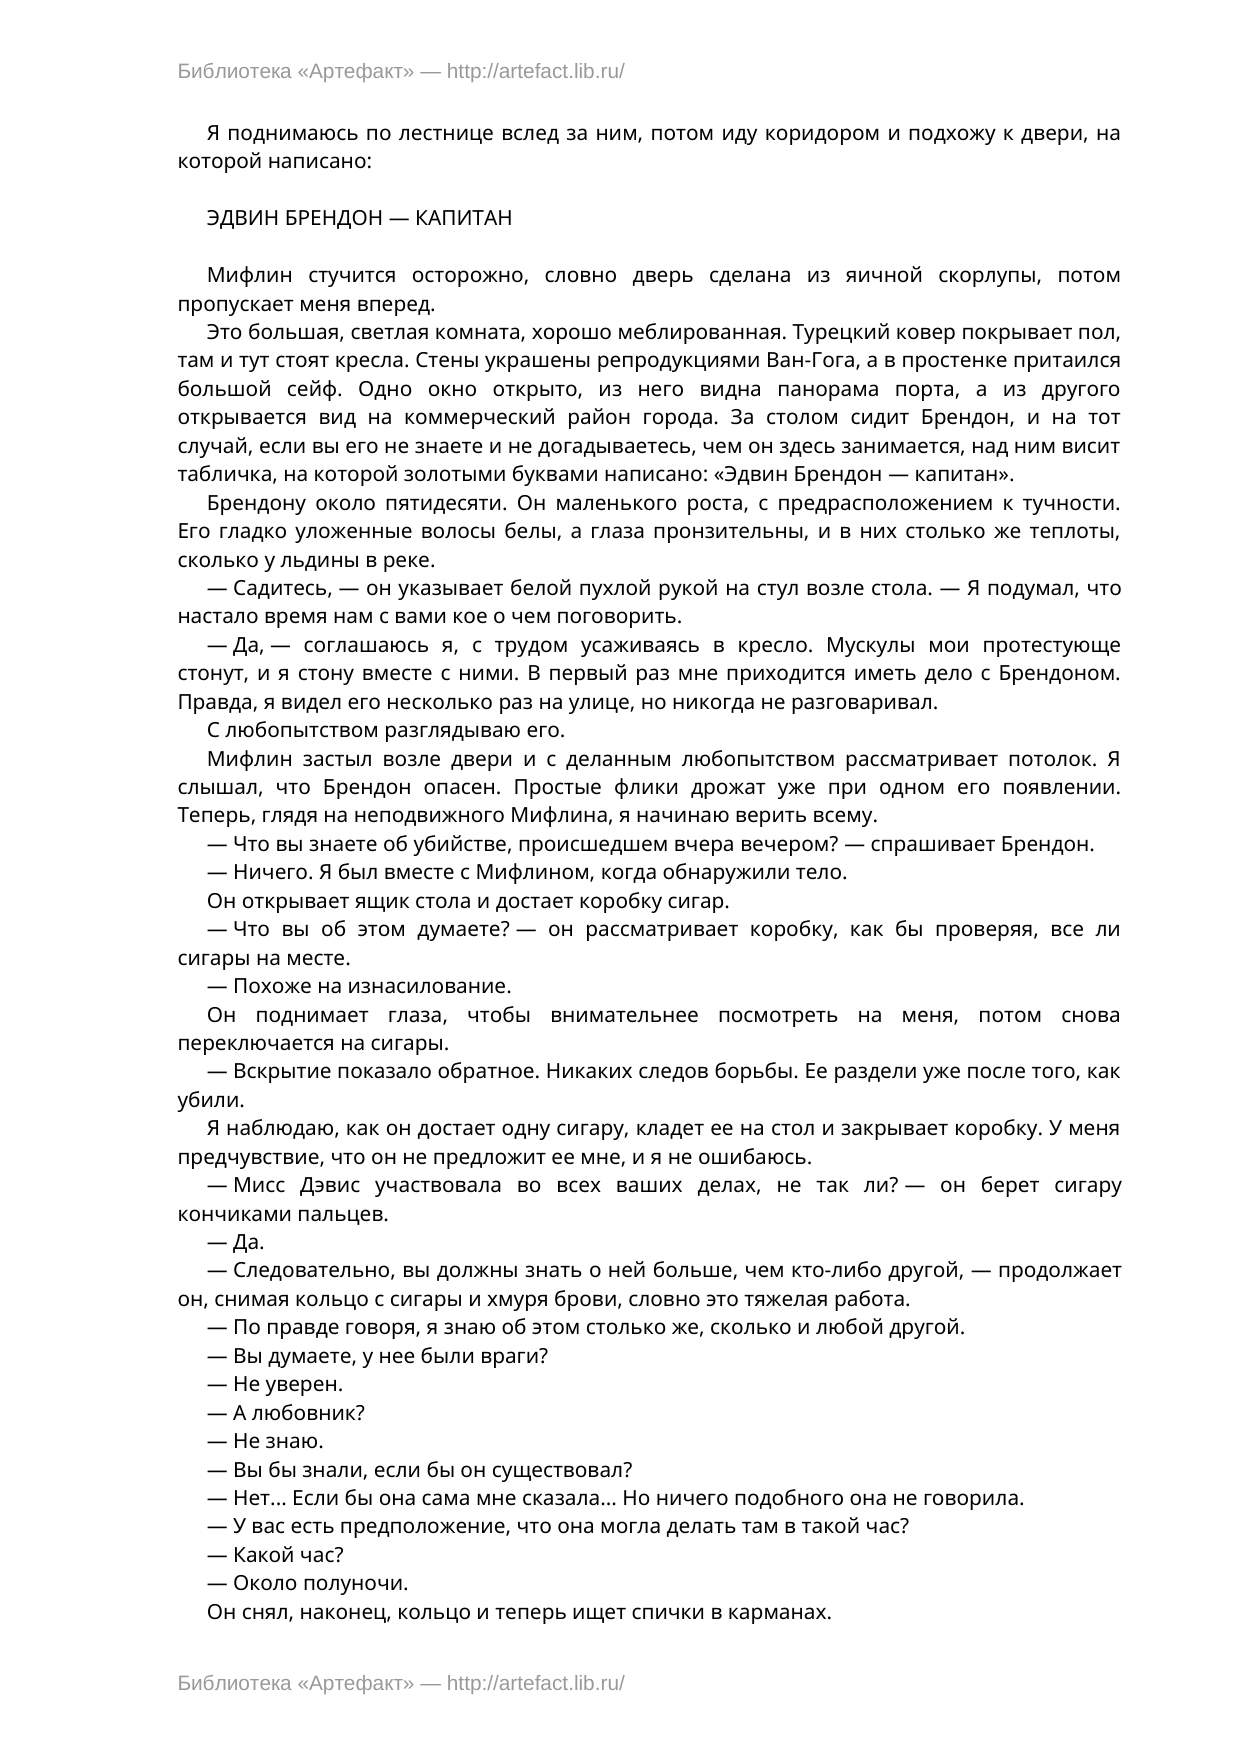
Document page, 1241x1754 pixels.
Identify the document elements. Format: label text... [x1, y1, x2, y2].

text — Вы думаете, у нее были враги? [177, 1341, 1122, 1369]
text — Не уверен. [177, 1369, 1122, 1398]
text — Ничего. Я был вместе с Мифлином, когда обнаружили тело. [177, 857, 1122, 886]
text — Мисс Дэвис участвовала во всех ваших делах, не так ли? — он берет сигару кончиками пальцев. [177, 1170, 1122, 1227]
text Он открывает ящик стола и достает коробку сигар. [177, 886, 1122, 914]
text — Похоже на изнасилование. [177, 971, 1122, 1000]
text Мифлин стучится осторожно, словно дверь сделана из яичной скорлупы, потом пропускает меня вперед. [177, 260, 1122, 317]
text Я поднимаюсь по лестнице вслед за ним, потом иду коридором и подхожу к двери, на которой написано: [177, 118, 1122, 175]
text С любопытством разглядываю его. [177, 715, 1122, 744]
text — Вскрытие показало обратное. Никаких следов борьбы. Ее раздели уже после того, как убили. [177, 1057, 1122, 1113]
text — Нет... Если бы она сама мне сказала... Но ничего подобного она не говорила. [177, 1483, 1122, 1512]
text — Около полуночи. [177, 1568, 1122, 1597]
text — Вы бы знали, если бы он существовал? [177, 1455, 1122, 1483]
text Это большая, светлая комната, хорошо меблированная. Турецкий ковер покрывает пол, там и тут стоят кресла. Стены украшены репродукциями Ван-Гога, а в простенке притаился большой сейф. Одно окно открыто, из него видна панорама порта, а из другого открывается вид на коммерческий район города. За столом сидит Брендон, и на тот случай, если вы его не знаете и не догадываетесь, чем он здесь занимается, над ним висит табличка, на которой золотыми буквами написано: «Эдвин Брендон — капитан». [177, 317, 1122, 488]
text — У вас есть предположение, что она могла делать там в такой час? [177, 1512, 1122, 1540]
text Брендону около пятидесяти. Он маленького роста, с предрасположением к тучности. Его гладко уложенные волосы белы, а глаза пронзительны, и в них столько же теплоты, сколько у льдины в реке. [177, 488, 1122, 573]
text Он снял, наконец, кольцо и теперь ищет спички в карманах. [177, 1597, 1122, 1625]
text — Следовательно, вы должны знать о ней больше, чем кто-либо другой, — продолжает он, снимая кольцо с сигары и хмуря брови, словно это тяжелая работа. [177, 1256, 1122, 1312]
text Мифлин застыл возле двери и с деланным любопытством рассматривает потолок. Я слышал, что Брендон опасен. Простые флики дрожат уже при одном его появлении. Теперь, глядя на неподвижного Мифлина, я начинаю верить всему. [177, 744, 1122, 829]
text — По правде говоря, я знаю об этом столько же, сколько и любой другой. [177, 1312, 1122, 1341]
text Он поднимает глаза, чтобы внимательнее посмотреть на меня, потом снова переключается на сигары. [177, 1000, 1122, 1057]
text — Не знаю. [177, 1426, 1122, 1455]
text — Что вы об этом думаете? — он рассматривает коробку, как бы проверяя, все ли сигары на месте. [177, 914, 1122, 971]
text — Какой час? [177, 1540, 1122, 1568]
text — Садитесь, — он указывает белой пухлой рукой на стул возле стола. — Я подумал, что настало время нам с вами кое о чем поговорить. [177, 573, 1122, 630]
text — Да, — соглашаюсь я, с трудом усаживаясь в кресло. Мускулы мои протестующе стонут, и я стону вместе с ними. В первый раз мне приходится иметь дело с Брендоном. Правда, я видел его несколько раз на улице, но никогда не разговаривал. [177, 630, 1122, 715]
text ЭДВИН БРЕНДОН — КАПИТАН [177, 203, 1122, 232]
text Я наблюдаю, как он достает одну сигару, кладет ее на стол и закрывает коробку. У меня предчувствие, что он не предложит ее мне, и я не ошибаюсь. [177, 1113, 1122, 1170]
text — Да. [177, 1227, 1122, 1256]
text — А любовник? [177, 1398, 1122, 1426]
text — Что вы знаете об убийстве, происшедшем вчера вечером? — спрашивает Брендон. [177, 829, 1122, 857]
